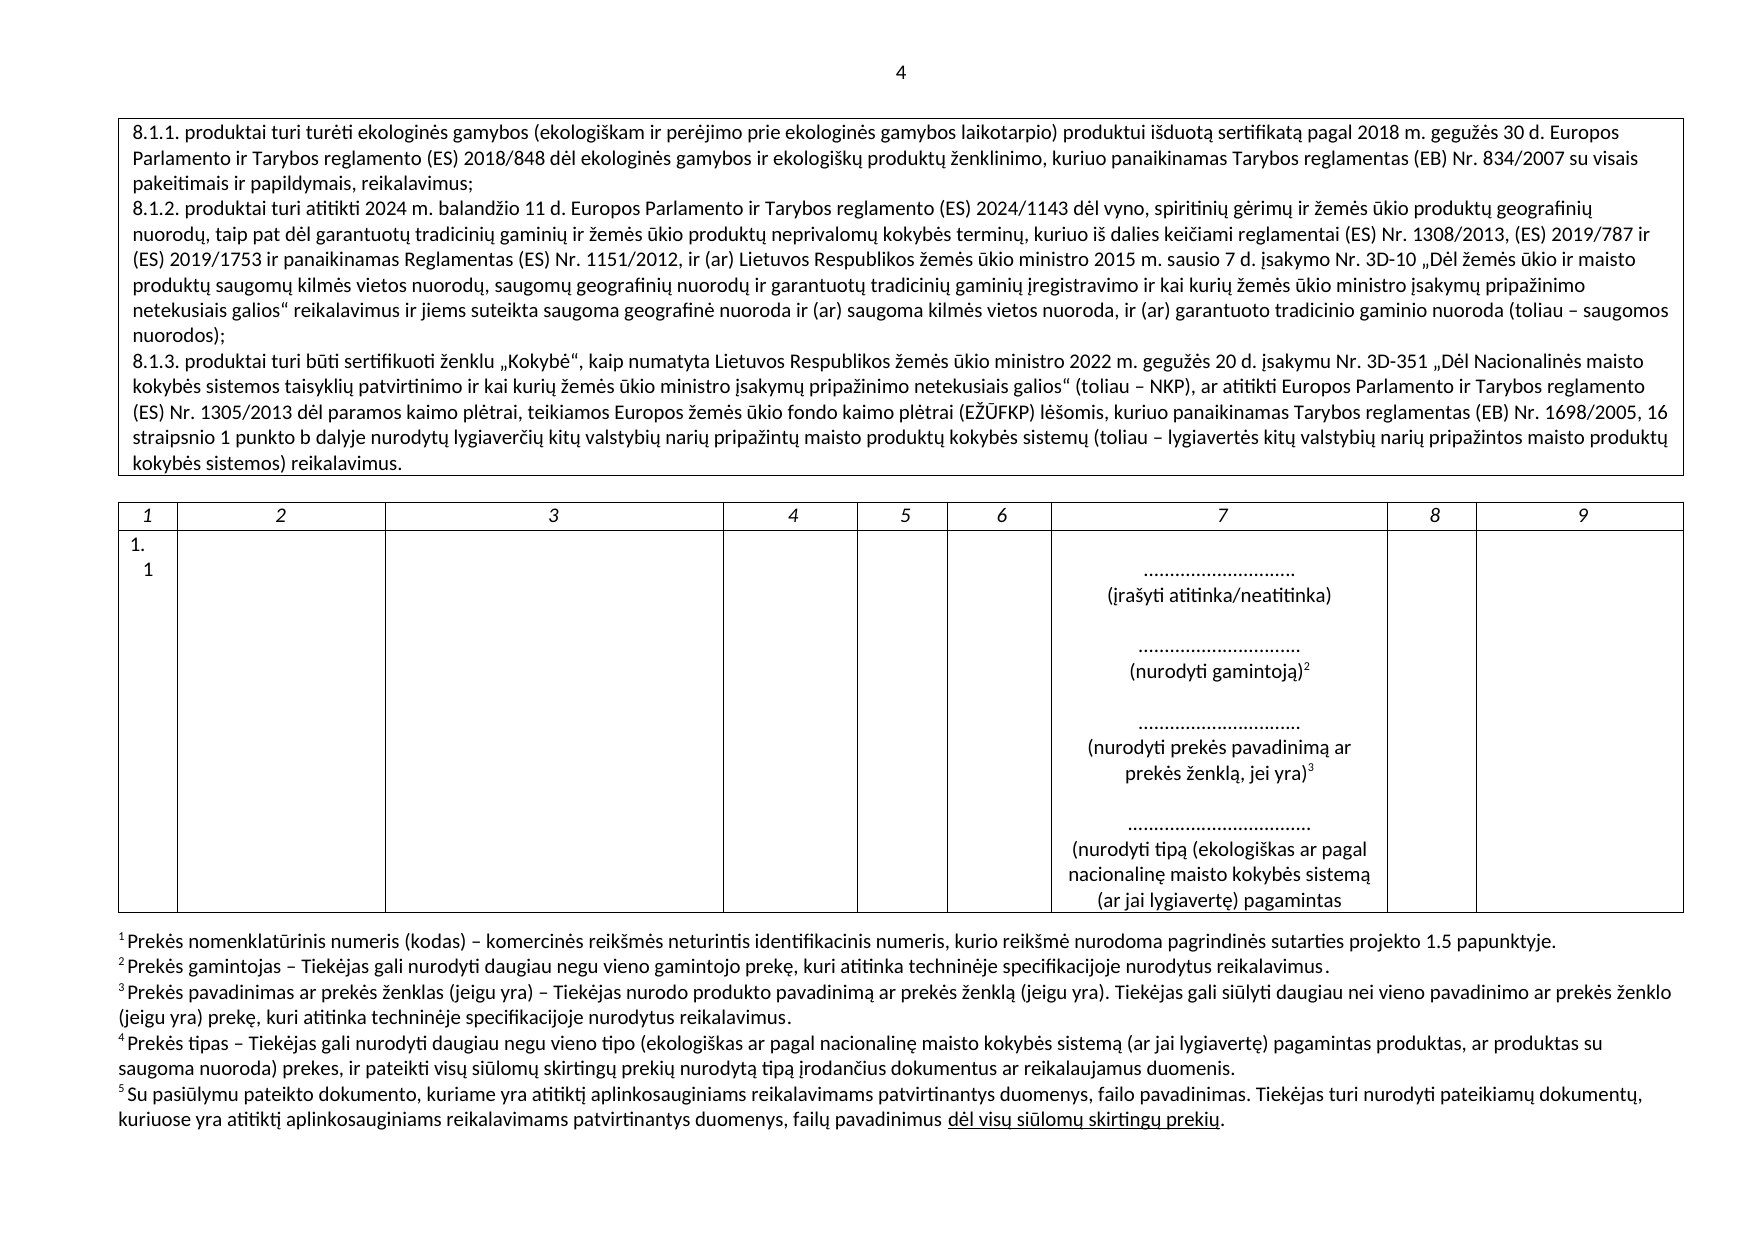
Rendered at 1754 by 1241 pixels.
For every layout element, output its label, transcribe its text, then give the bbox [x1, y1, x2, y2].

table_header 7 [1052, 503, 1387, 530]
table_header 2 [178, 503, 385, 530]
table_header 9 [1477, 503, 1683, 530]
table_header 8 [1388, 503, 1476, 530]
table_cell [386, 531, 723, 912]
table_cell [858, 531, 947, 912]
table_cell 1 [119, 531, 177, 912]
table_cell [948, 531, 1051, 912]
table_header 6 [948, 503, 1051, 530]
table_header 4 [724, 503, 857, 530]
table_header 3 [386, 503, 723, 530]
table_cell [178, 531, 385, 912]
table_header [119, 119, 1683, 475]
table_cell [1477, 531, 1683, 912]
table_cell [724, 531, 857, 912]
table_header 5 [858, 503, 947, 530]
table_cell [1052, 531, 1387, 912]
table_cell [1388, 531, 1476, 912]
table_header 1 [119, 503, 177, 530]
